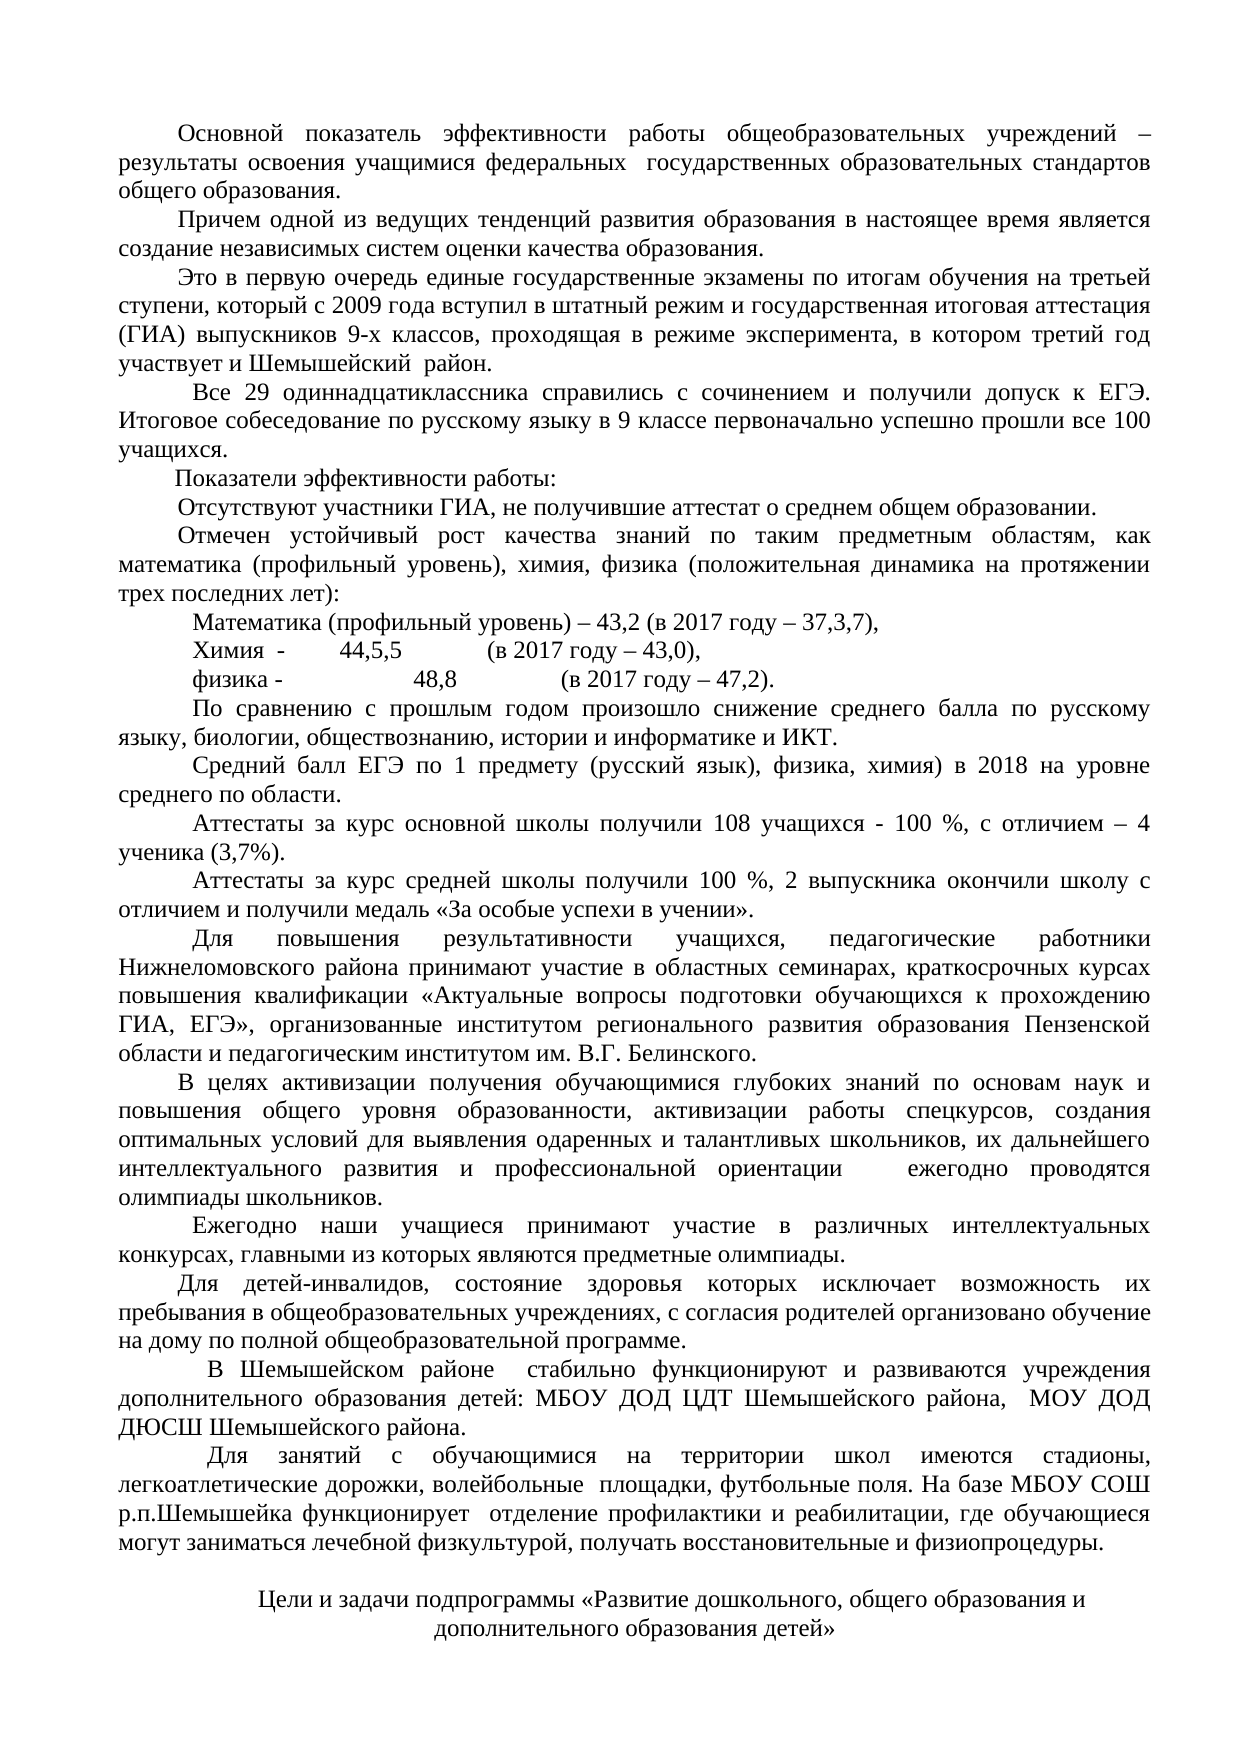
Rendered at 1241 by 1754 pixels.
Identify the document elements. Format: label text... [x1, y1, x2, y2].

text Это в первую очередь единые государственные экзамены по итогам обучения на третьей ступени, который с 2009 года вступил в штатный режим и государственная итоговая аттестация (ГИА) выпускников 9-х классов, проходящая в режиме эксперимента, в котором третий год участвует и Шемышейский район. [118, 262, 1152, 377]
text Для детей-инвалидов, состояние здоровья которых исключает возможность их пребывания в общеобразовательных учреждениях, с согласия родителей организовано обучение на дому по полной общеобразовательной программе. [118, 1268, 1152, 1354]
text Средний балл ЕГЭ по 1 предмету (русский язык), физика, химия) в 2018 на уровне среднего по области. [118, 751, 1152, 808]
text Химия - 44,5,5 (в 2017 году – 43,0), [118, 636, 1152, 664]
text Причем одной из ведущих тенденций развития образования в настоящее время является создание независимых систем оценки качества образования. [118, 204, 1152, 262]
text По сравнению с прошлым годом произошло снижение среднего балла по русскому языку, биологии, обществознанию, истории и информатике и ИКТ. [118, 693, 1152, 751]
text В целях активизации получения обучающимися глубоких знаний по основам наук и повышения общего уровня образованности, активизации работы спецкурсов, создания оптимальных условий для выявления одаренных и талантливых школьников, их дальнейшего интеллектуального развития и профессиональной ориентации ежегодно проводятся олимпиады школьников. [118, 1067, 1152, 1211]
text Все 29 одиннадцатиклассника справились с сочинением и получили допуск к ЕГЭ. Итоговое собеседование по русскому языку в 9 классе первоначально успешно прошли все 100 учащихся. [118, 377, 1152, 463]
text В Шемышейском районе стабильно функционируют и развиваются учреждения дополнительного образования детей: МБОУ ДОД ЦДТ Шемышейского района, МОУ ДОД ДЮСШ Шемышейского района. [118, 1354, 1152, 1441]
text Показатели эффективности работы: [118, 463, 1152, 492]
text Отмечен устойчивый рост качества знаний по таким предметным областям, как математика (профильный уровень), химия, физика (положительная динамика на протяжении трех последних лет): [118, 521, 1152, 607]
text Основной показатель эффективности работы общеобразовательных учреждений – результаты освоения учащимися федеральных государственных образовательных стандартов общего образования. [118, 118, 1152, 204]
text физика - 48,8 (в 2017 году – 47,2). [118, 664, 1152, 693]
text Отсутствуют участники ГИА, не получившие аттестат о среднем общем образовании. [118, 492, 1152, 521]
text Для повышения результативности учащихся, педагогические работники Нижнеломовского района принимают участие в областных семинарах, краткосрочных курсах повышения квалификации «Актуальные вопросы подготовки обучающихся к прохождению ГИА, ЕГЭ», организованные институтом регионального развития образования Пензенской области и педагогическим институтом им. В.Г. Белинского. [118, 923, 1152, 1067]
text Ежегодно наши учащиеся принимают участие в различных интеллектуальных конкурсах, главными из которых являются предметные олимпиады. [118, 1211, 1152, 1268]
text Математика (профильный уровень) – 43,2 (в 2017 году – 37,3,7), [118, 607, 1152, 636]
text Для занятий с обучающимися на территории школ имеются стадионы, легкоатлетические дорожки, волейбольные площадки, футбольные поля. На базе МБОУ СОШ р.п.Шемышейка функционирует отделение профилактики и реабилитации, где обучающиеся могут заниматься лечебной физкультурой, получать восстановительные и физиопроцедуры. [118, 1441, 1152, 1556]
text Аттестаты за курс основной школы получили 108 учащихся - 100 %, с отличием – 4 ученика (3,7%). [118, 808, 1152, 866]
text Аттестаты за курс средней школы получили 100 %, 2 выпускника окончили школу с отличием и получили медаль «За особые успехи в учении». [118, 866, 1152, 923]
text Цели и задачи подпрограммы «Развитие дошкольного, общего образования и дополнительного образования детей» [118, 1584, 1152, 1642]
